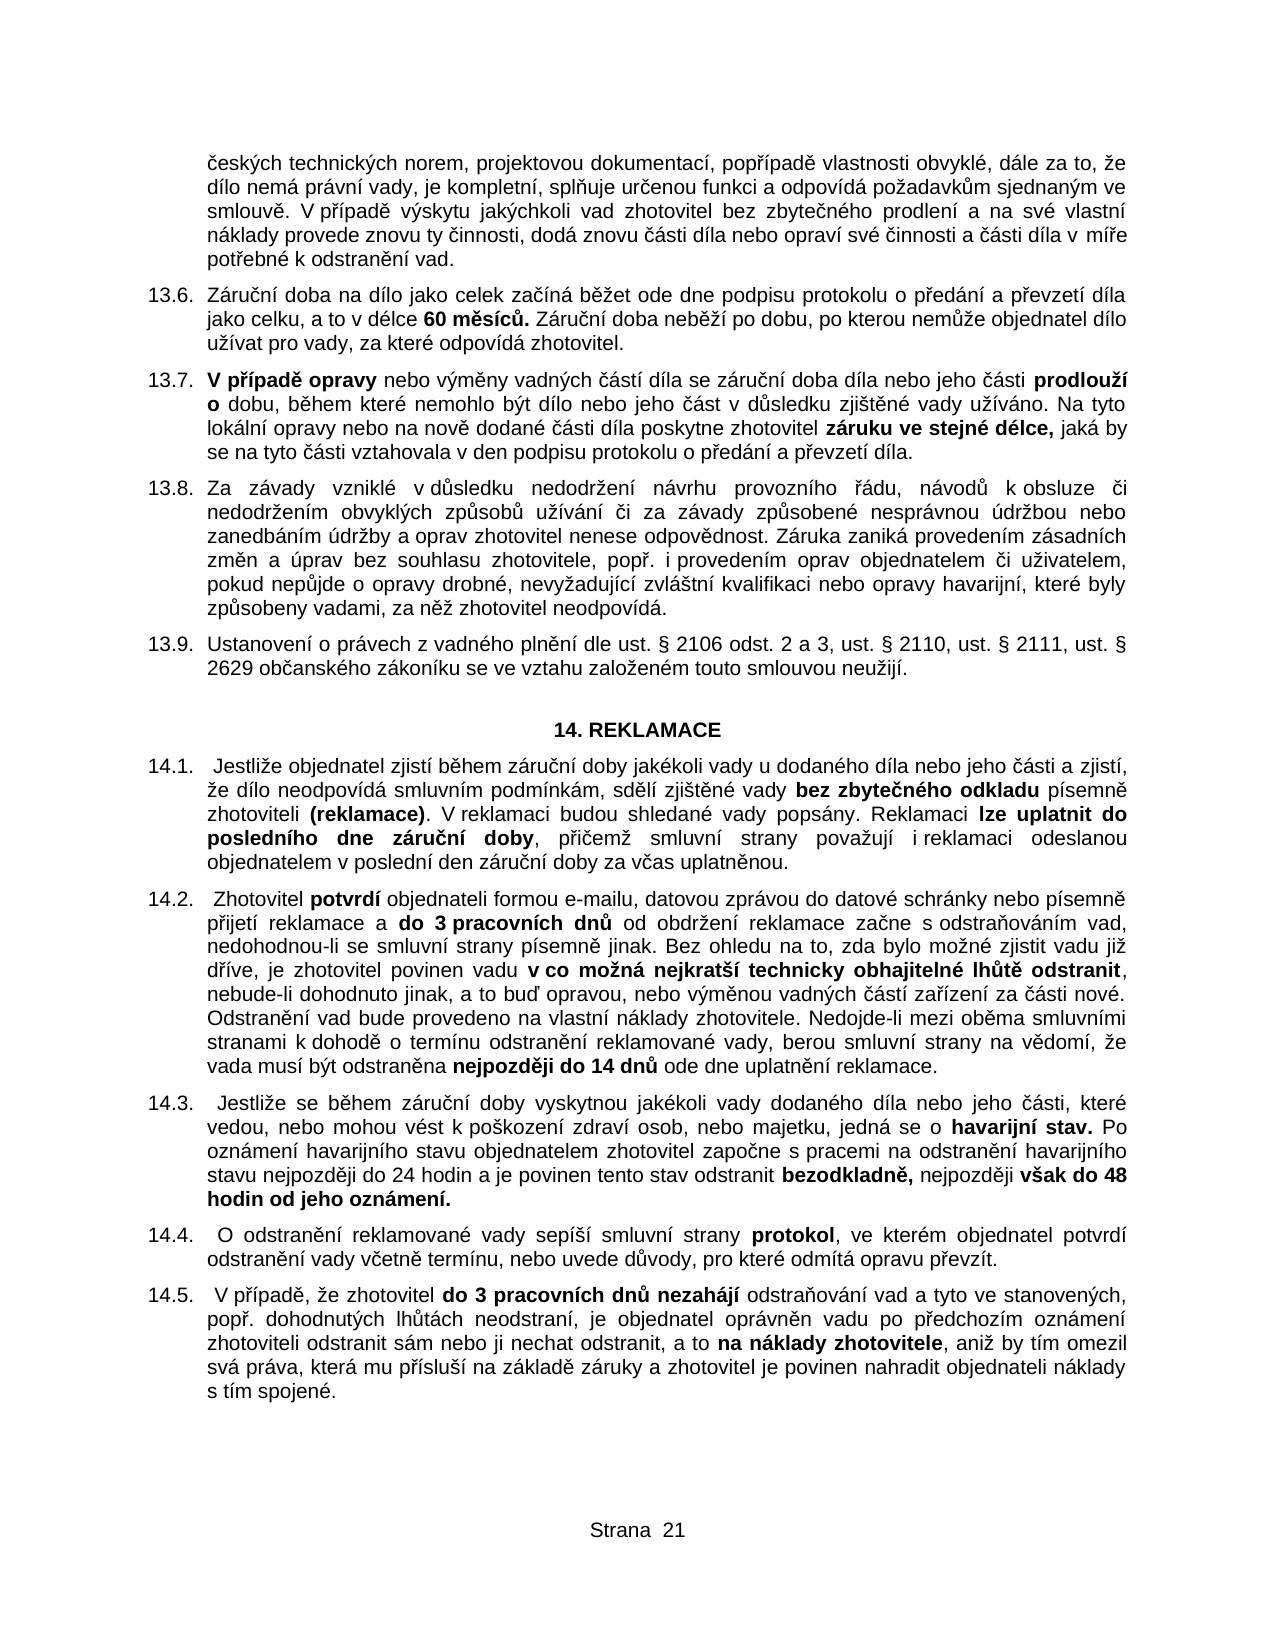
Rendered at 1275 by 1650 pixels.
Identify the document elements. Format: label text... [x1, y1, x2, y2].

text Jestliže se během záruční doby vyskytnou jakékoli vady dodaného díla nebo jeho části, které vedou, nebo mohou vést k poškození zdraví osob, nebo majetku, jedná se o havarijní stav. Po oznámení havarijního stavu objednatelem zhotovitel započne s pracemi na odstranění havarijního stavu nejpozději do 24 hodin a je povinen tento stav odstranit bezodkladně, nejpozději však do 48 hodin od jeho oznámení. [148, 1091, 1127, 1210]
text Jestliže objednatel zjistí během záruční doby jakékoli vady u dodaného díla nebo jeho části a zjistí, že dílo neodpovídá smluvním podmínkám, sdělí zjištěné vady bez zbytečného odkladu písemně zhotoviteli (reklamace). V reklamaci budou shledané vady popsány. Reklamaci lze uplatnit do posledního dne záruční doby, přičemž smluvní strany považují i reklamaci odeslanou objednatelem v poslední den záruční doby za včas uplatněnou. [148, 754, 1127, 874]
text Za závady vzniklé v důsledku nedodržení návrhu provozního řádu, návodů k obsluze či nedodržením obvyklých způsobů užívání či za závady způsobené nesprávnou údržbou nebo zanedbáním údržby a oprav zhotovitel nenese odpovědnost. Záruka zaniká provedením zásadních změn a úprav bez souhlasu zhotovitele, popř. i provedením oprav objednatelem či uživatelem, pokud nepůjde o opravy drobné, nevyžadující zvláštní kvalifikaci nebo opravy havarijní, které byly způsobeny vadami, za něž zhotovitel neodpovídá. [148, 476, 1127, 620]
text V případě, že zhotovitel do 3 pracovních dnů nezahájí odstraňování vad a tyto ve stanovených, popř. dohodnutých lhůtách neodstraní, je objednatel oprávněn vadu po předchozím oznámení zhotoviteli odstranit sám nebo ji nechat odstranit, a to na náklady zhotovitele, aniž by tím omezil svá práva, která mu přísluší na základě záruky a zhotovitel je povinen nahradit objednateli náklady s tím spojené. [148, 1283, 1127, 1403]
text Ustanovení o právech z vadného plnění dle ust. § 2106 odst. 3, ust. § 2110, ust. § 2111, ust. § 2629 občanského zákoníku se ve vztahu založeném touto smlouvou neužijí. [148, 632, 1127, 680]
text Zhotovitel potvrdí objednateli formou e-mailu, datovou zprávou do datové schránky nebo písemně přijetí reklamace a do 3 pracovních dnů od obdržení reklamace začne s odstraňováním vad, nedohodnou-li se smluvní strany písemně jinak. Bez ohledu na to, zda bylo možné zjistit vadu již dříve, je zhotovitel povinen vadu v co možná nejkratší technicky obhajitelné lhůtě odstranit, nebude-li dohodnuto jinak, a to buď opravou, nebo výměnou vadných částí zařízení za části nové. Odstranění vad bude provedeno na vlastní náklady zhotovitele. Nedojde-li mezi oběma smluvními stranami k dohodě o termínu odstranění reklamované vady, berou smluvní strany na vědomí, že vada musí být odstraněna nejpozději do 14 dnů ode dne uplatnění reklamace. [148, 886, 1127, 1078]
text O odstranění reklamované vady sepíší smluvní strany protokol, ve kterém objednatel potvrdí odstranění vady včetně termínu, nebo uvede důvody, pro které odmítá opravu převzít. [148, 1223, 1127, 1271]
text V případě opravy nebo výměny vadných částí díla se záruční doba díla nebo jeho části prodlouží o dobu, během které nemohlo být dílo nebo jeho část v důsledku zjištěné vady užíváno. Na tyto lokální opravy nebo na nově dodané části díla poskytne zhotovitel záruku ve stejné délce, jaká by se na tyto části vztahovala v den podpisu protokolu o předání a převzetí díla. [148, 368, 1127, 463]
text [148, 151, 1127, 271]
text Záruční doba na dílo jako celek začíná běžet ode dne podpisu protokolu o předání a převzetí díla jako celku, a to v délce 60 měsíců. Záruční doba neběží po dobu, po kterou nemůže objednatel dílo užívat pro vady, za které odpovídá zhotovitel. [148, 283, 1127, 355]
text REKLAMACE [148, 718, 1127, 742]
